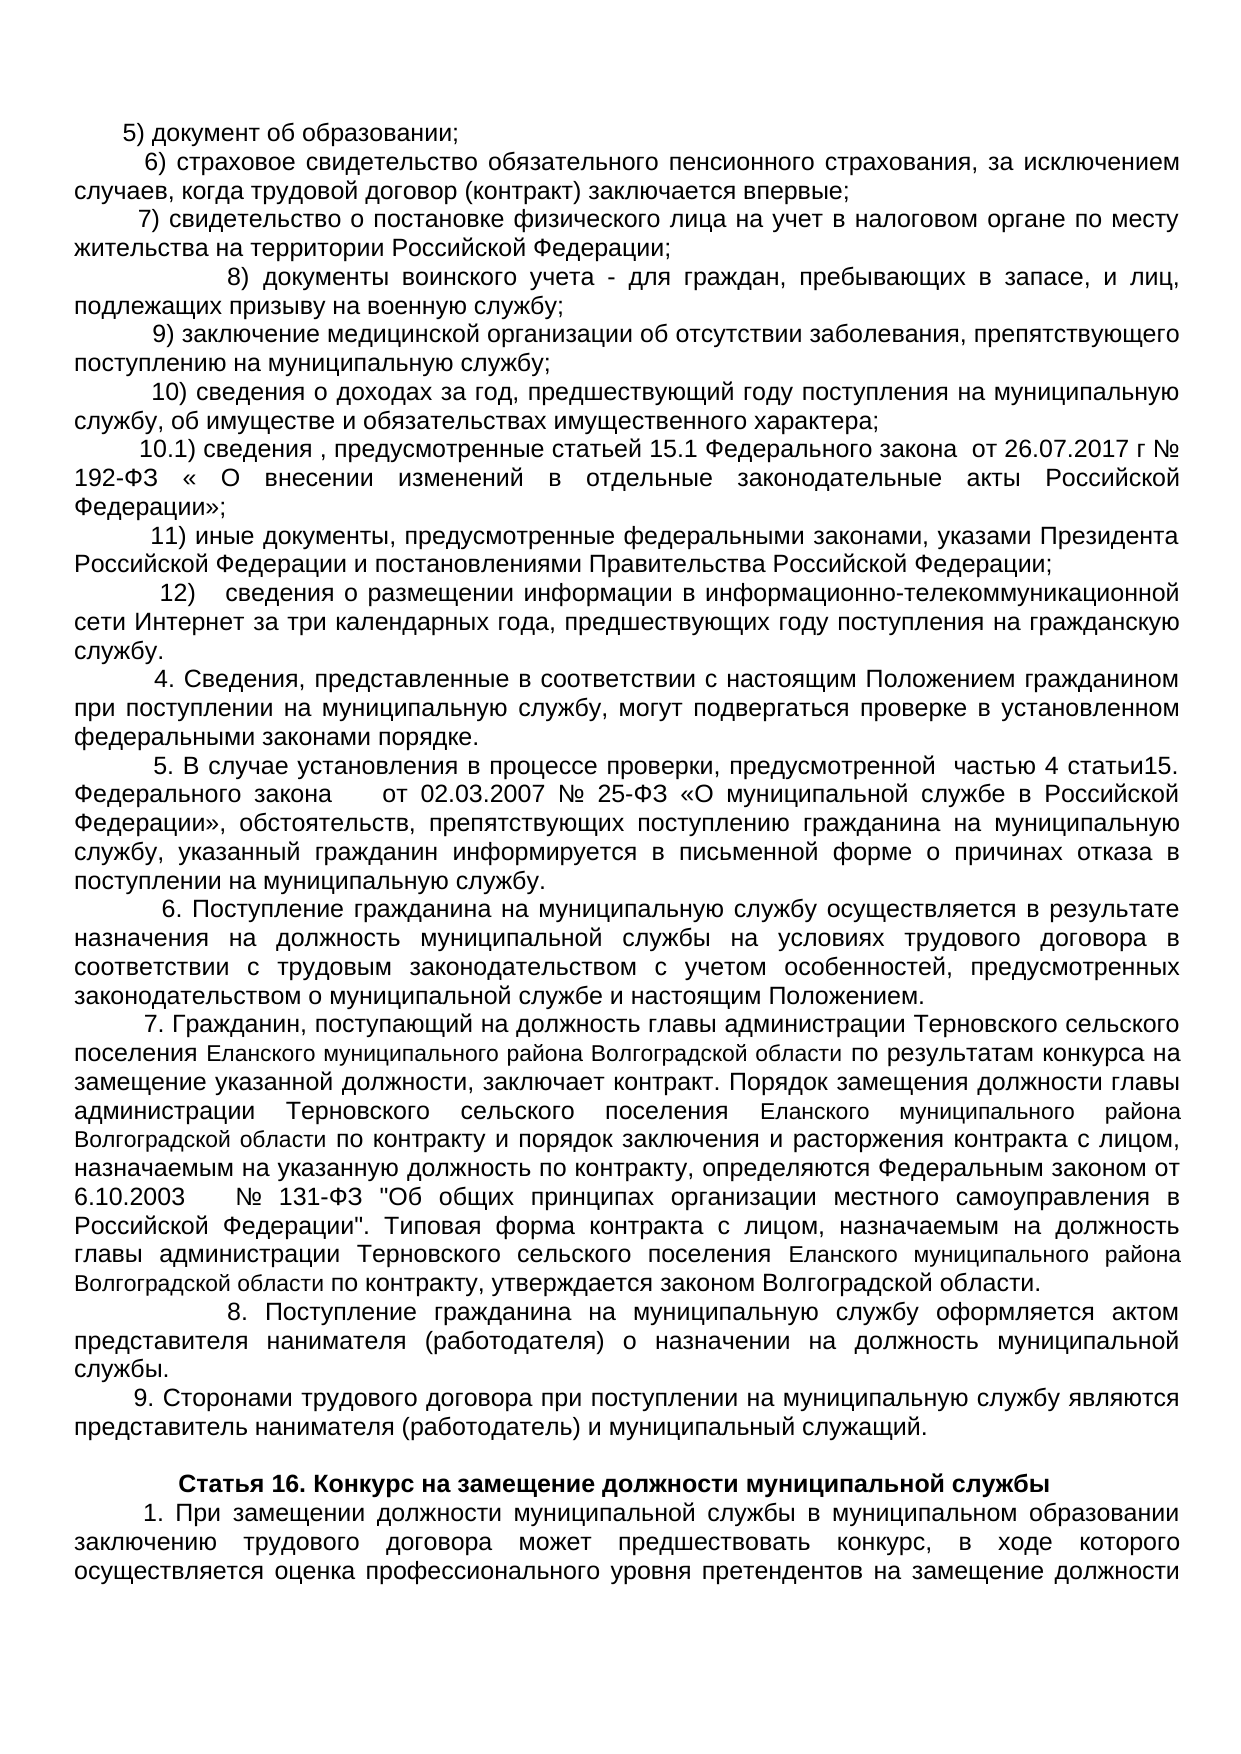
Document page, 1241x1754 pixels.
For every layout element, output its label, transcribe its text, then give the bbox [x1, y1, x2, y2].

text 6. Поступление гражданина на муниципальную службу осуществляется в результате назначения на должность муниципальной службы на условиях трудового договора в соответствии с трудовым законодательством с учетом особенностей, предусмотренных законодательством о муниципальной службе и настоящим Положением. [74, 894, 1181, 1009]
text 5) документ об образовании; [74, 118, 1181, 147]
text 8) документы воинского учета - для граждан, пребывающих в запасе, и лиц, подлежащих призыву на военную службу; [74, 262, 1181, 319]
text 6) страховое свидетельство обязательного пенсионного страхования, за исключением случаев, когда трудовой договор (контракт) заключается впервые; [74, 147, 1181, 204]
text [74, 1498, 1181, 1584]
text 9) заключение медицинской организации об отсутствии заболевания, препятствующего поступлению на муниципальную службу; [74, 319, 1181, 377]
text 4. Сведения, представленные в соответствии с настоящим Положением гражданином при поступлении на муниципальную службу, могут подвергаться проверке в установленном федеральными законами порядке. [74, 664, 1181, 751]
text 11) иные документы, предусмотренные федеральными законами, указами Президента Российской Федерации и постановлениями Правительства Российской Федерации; [74, 521, 1181, 578]
text Статья 16. Конкурс на замещение должности муниципальной службы [74, 1469, 1181, 1498]
text 7. Гражданин, поступающий на должность главы администрации Терновского сельского поселения Еланского муниципального района Волгоградской области по результатам конкурса на замещение указанной должности, заключает контракт. Порядок замещения должности главы администрации Терновского сельского поселения Еланского муниципального района Волгоградской области по контракту и порядок заключения и расторжения контракта с лицом, назначаемым на указанную должность по контракту, определяются Федеральным законом от 6.10.2003 № 131-ФЗ "Об общих принципах организации местного самоуправления в Российской Федерации". Типовая форма контракта с лицом, назначаемым на должность главы администрации Терновского сельского поселения Еланского муниципального района Волгоградской области по контракту, утверждается законом Волгоградской области. [74, 1009, 1181, 1297]
text 5. В случае установления в процессе проверки, предусмотренной частью 4 статьи15. Федерального закона от 02.03.2007 № 25-ФЗ «О муниципальной службе в Российской Федерации», обстоятельств, препятствующих поступлению гражданина на муниципальную службу, указанный гражданин информируется в письменной форме о причинах отказа в поступлении на муниципальную службу. [74, 751, 1181, 894]
text 10.1) сведения , предусмотренные статьей 15.1 Федерального закона от 26.07.2017 г № 192-ФЗ « О внесении изменений в отдельные законодательные акты Российской Федерации»; [74, 434, 1181, 521]
text 10) сведения о доходах за год, предшествующий году поступления на муниципальную службу, об имуществе и обязательствах имущественного характера; [74, 377, 1181, 434]
text 8. Поступление гражданина на муниципальную службу оформляется актом представителя нанимателя (работодателя) о назначении на должность муниципальной службы. [74, 1297, 1181, 1383]
text 9. Сторонами трудового договора при поступлении на муниципальную службу являются представитель нанимателя (работодатель) и муниципальный служащий. [74, 1383, 1181, 1441]
text 7) свидетельство о постановке физического лица на учет в налоговом органе по месту жительства на территории Российской Федерации; [74, 204, 1181, 262]
text 12) сведения о размещении информации в информационно-телекоммуникационной сети Интернет за три календарных года, предшествующих году поступления на гражданскую службу. [74, 578, 1181, 664]
